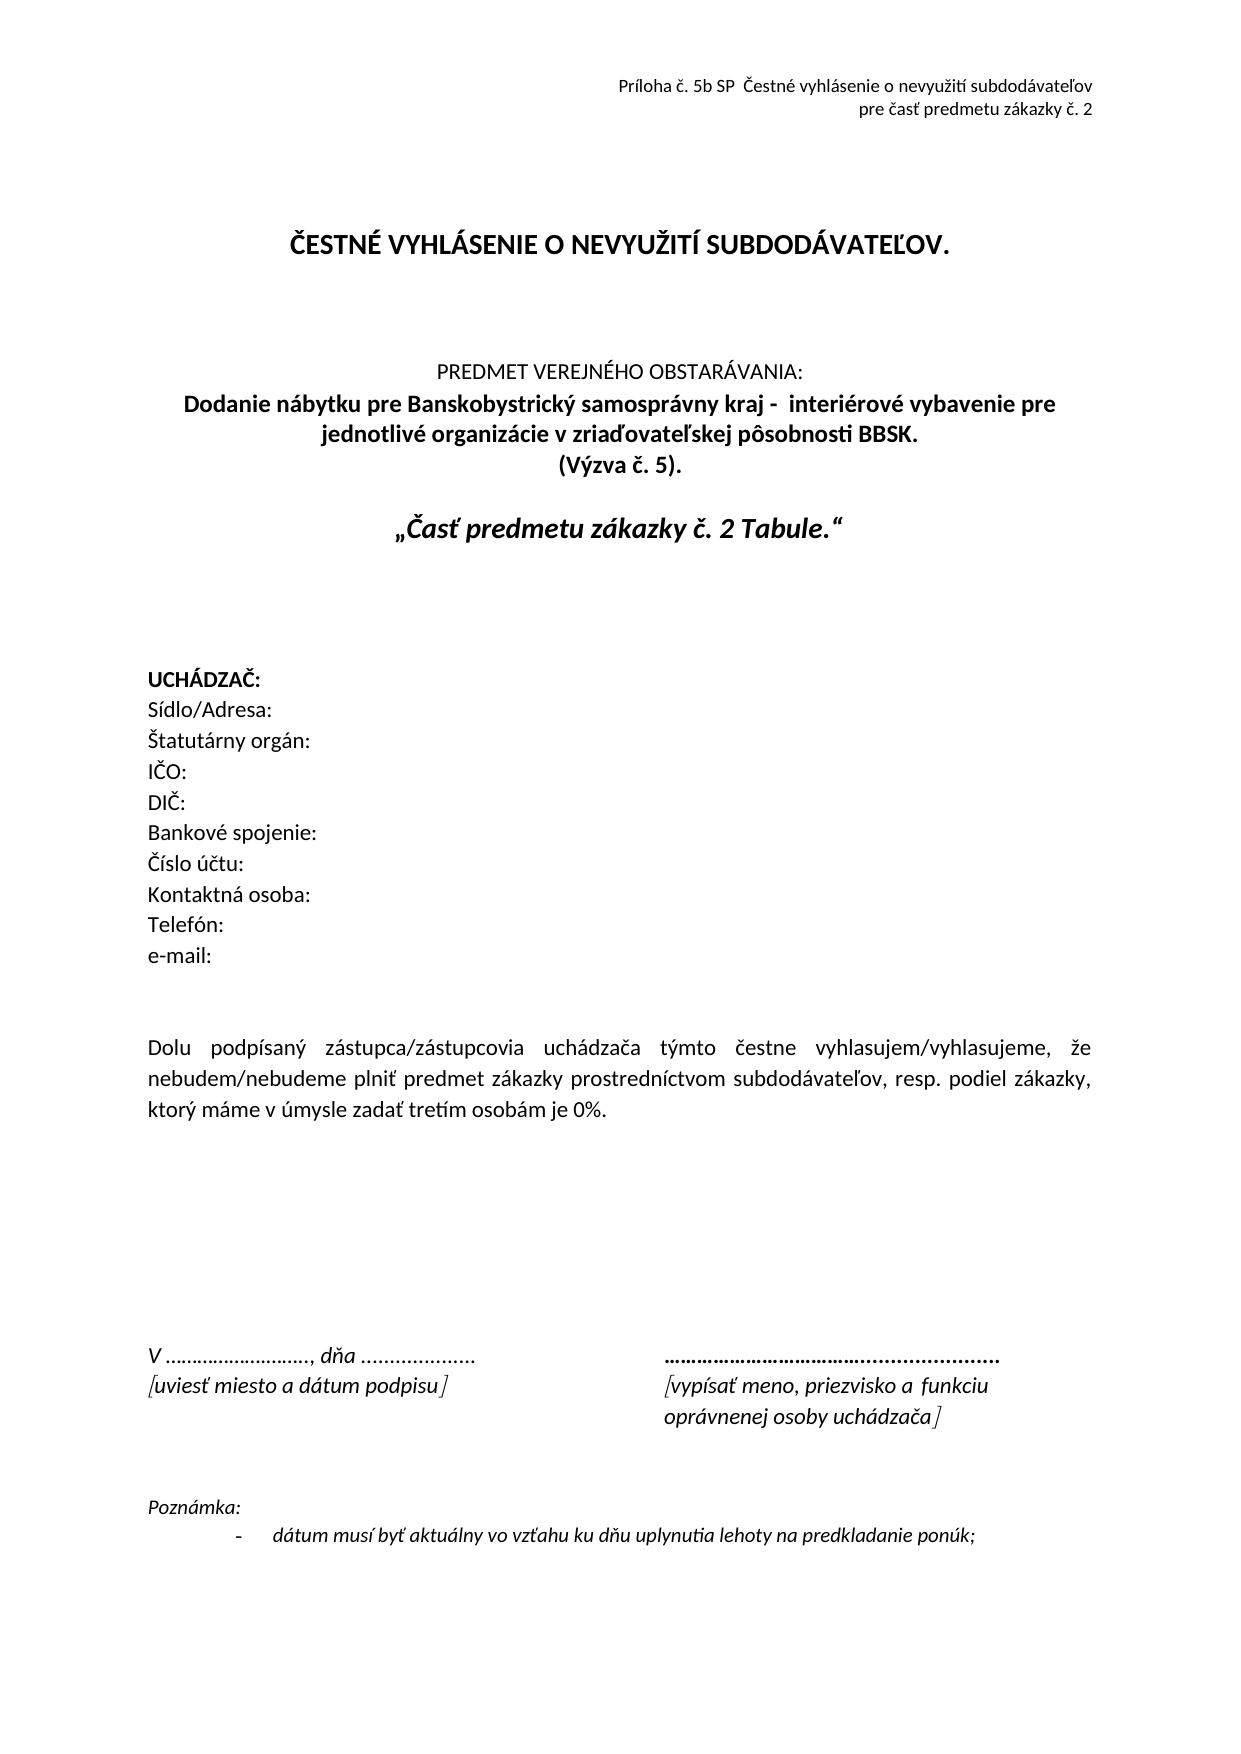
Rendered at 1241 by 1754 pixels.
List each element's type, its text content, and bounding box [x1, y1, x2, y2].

text IČO: [148, 757, 1093, 785]
text e-mail: [148, 941, 1093, 969]
text „Časť predmetu zákazky č. 2 Tabule.“ [148, 510, 1093, 546]
list dátum musí byť aktuálny vo vzťahu ku dňu uplynutia lehoty na predkladanie ponúk; [235, 1522, 1093, 1548]
text Číslo účtu: [148, 849, 1093, 877]
text Poznámka: [148, 1494, 1018, 1520]
text UCHÁDZAČ: [148, 665, 1093, 693]
text Telefón: [148, 911, 1093, 938]
text DIČ: [148, 788, 1093, 816]
text Dolu podpísaný zástupca/zástupcovia uchádzača týmto čestne vyhlasujem/vyhlasujeme, že nebudem/nebudeme plniť predmet zákazky prostredníctvom subdodávateľov, resp. podiel zákazky, ktorý máme v úmysle zadať tretím osobám je 0%. [148, 1033, 1093, 1123]
text Dodanie nábytku pre Banskobystrický samosprávny kraj - interiérové vybavenie pre jednotlivé organizácie v zriaďovateľskej pôsobnosti BBSK. [148, 388, 1093, 449]
text Sídlo/Adresa: [148, 695, 1093, 723]
text oprávnenej osoby uchádzača [590, 1402, 1093, 1430]
text (Výzva č. 5). [148, 449, 1093, 479]
text Bankové spojenie: [148, 818, 1093, 846]
text Štatutárny orgán: [148, 726, 1093, 754]
text uviesť miesto a dátum podpisu vypísať meno, priezvisko a funkciu [148, 1371, 1093, 1399]
text Kontaktná osoba: [148, 880, 1093, 908]
text predmet VEREJNÉHO OBSTARÁVANIA: [148, 357, 1093, 385]
text V ……………….…….., dňa .................... ………………………………....................... [148, 1341, 1093, 1369]
text ČESTNÉ VYHLÁSENIE O NEVYUŽITÍ SUBDODÁVATEĽOV. [148, 226, 1093, 262]
